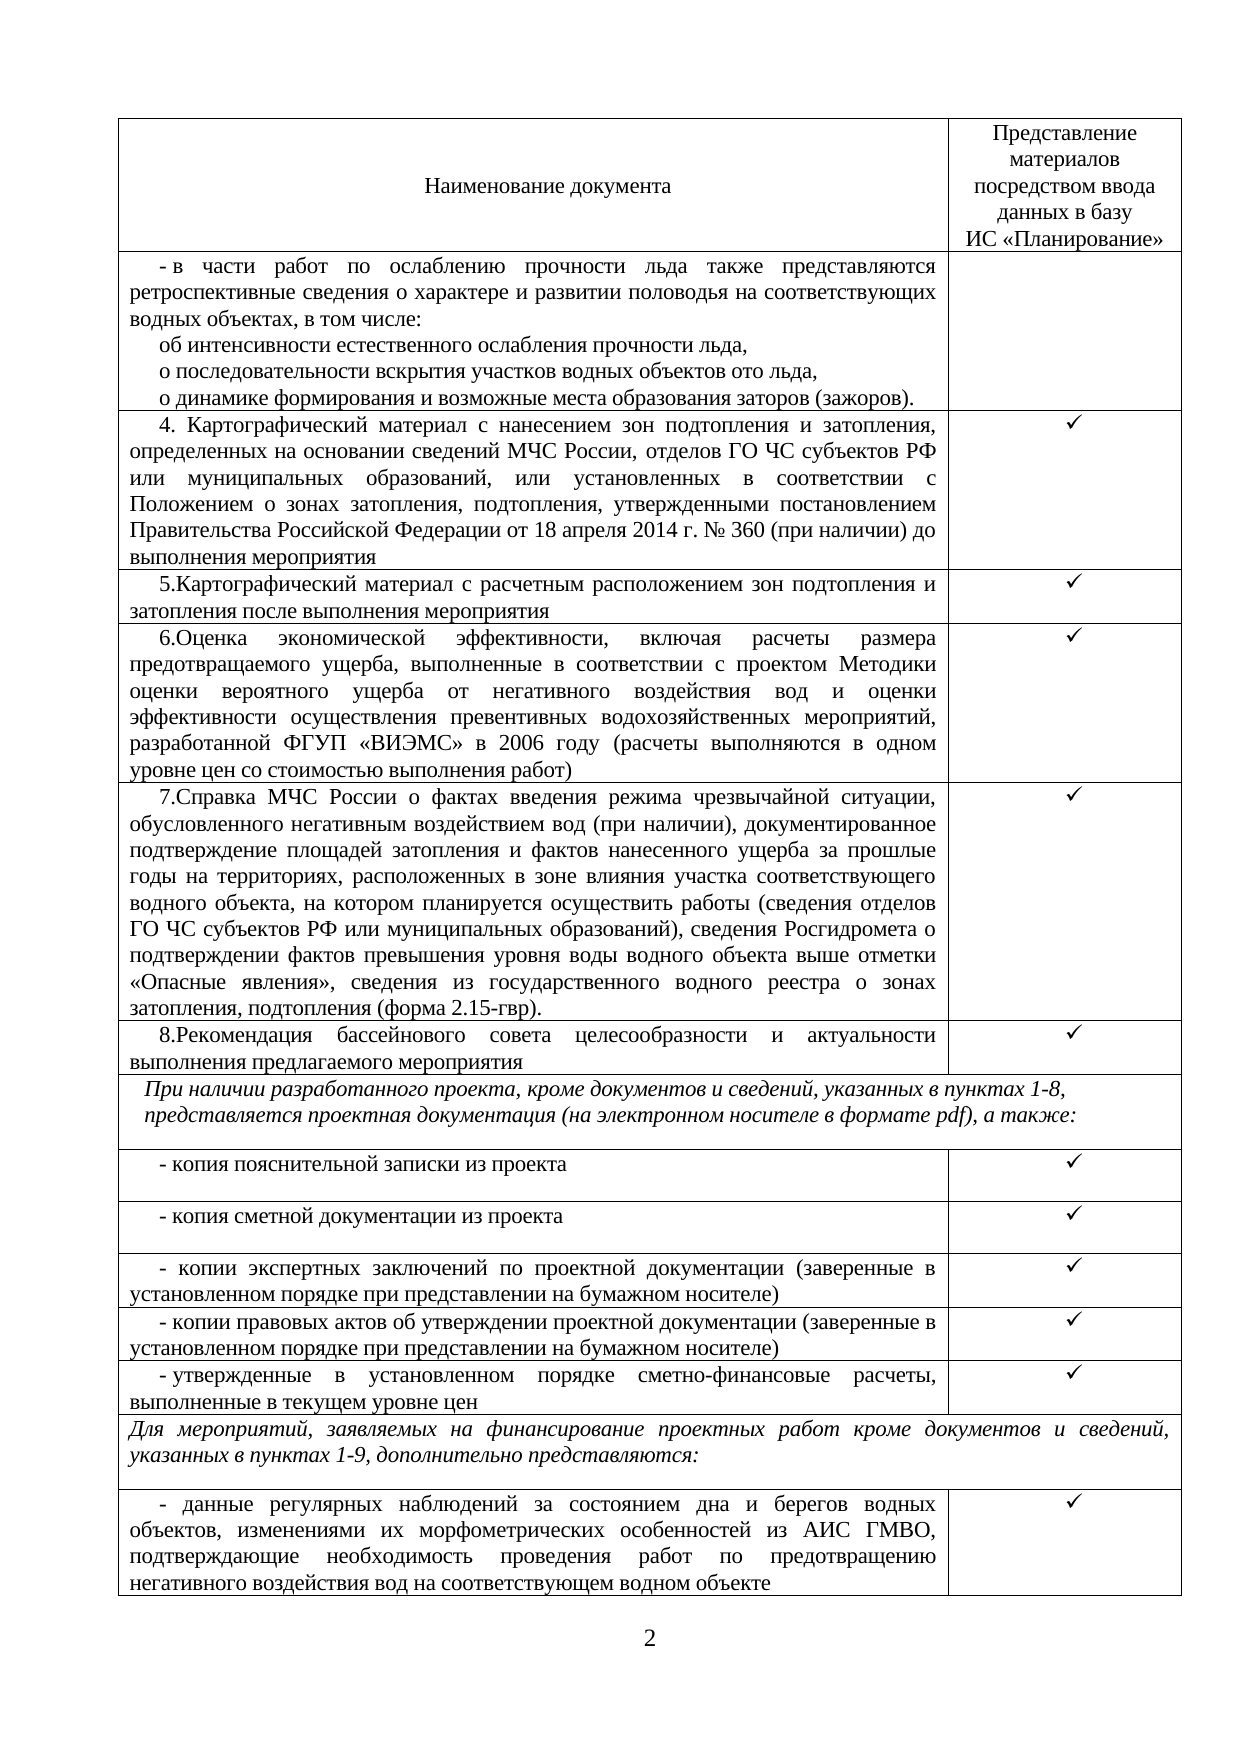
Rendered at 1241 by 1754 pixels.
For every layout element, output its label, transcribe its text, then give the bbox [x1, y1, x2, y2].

table_cell - утвержденные в установленном порядке сметно-финансовые расчеты, выполненные в текущем уровне цен [119, 1361, 948, 1414]
table_cell - копия пояснительной записки из проекта [119, 1150, 948, 1201]
table_cell [949, 783, 1181, 1020]
table_cell [949, 1150, 1181, 1201]
table_cell [949, 1254, 1181, 1307]
table_cell [949, 570, 1181, 623]
table_cell [949, 624, 1181, 782]
table_cell - данные регулярных наблюдений за состоянием дна и берегов водных объектов, изменениями их морфометрических особенностей из АИС ГМВО, подтверждающие необходимость проведения работ по предотвращению негативного воздействия вод на соответствующем водном объекте [119, 1490, 948, 1595]
table_cell Для мероприятий, заявляемых на финансирование проектных работ кроме документов и сведений, указанных в пунктах 1-9, дополнительно представляются: [119, 1415, 1181, 1489]
table_cell 7.Справка МЧС России о фактах введения режима чрезвычайной ситуации, обусловленного негативным воздействием вод (при наличии), документированное подтверждение площадей затопления и фактов нанесенного ущерба за прошлые годы на территориях, расположенных в зоне влияния участка соответствующего водного объекта, на котором планируется осуществить работы (сведения отделов ГО ЧС субъектов РФ или муниципальных образований), сведения Росгидромета о подтверждении фактов превышения уровня воды водного объекта выше отметки «Опасные явления», сведения из государственного водного реестра о зонах затопления, подтопления (форма 2.15-гвр). [119, 783, 948, 1020]
table_cell - копия сметной документации из проекта [119, 1202, 948, 1253]
table_cell [949, 411, 1181, 569]
table_cell 6.Оценка экономической эффективности, включая расчеты размера предотвращаемого ущерба, выполненные в соответствии с проектом Методики оценки вероятного ущерба от негативного воздействия вод и оценки эффективности осуществления превентивных водохозяйственных мероприятий, разработанной ФГУП «ВИЭМС» в 2006 году (расчеты выполняются в одном уровне цен со стоимостью выполнения работ) [119, 624, 948, 782]
table_cell - копии экспертных заключений по проектной документации (заверенные в установленном порядке при представлении на бумажном носителе) [119, 1254, 948, 1307]
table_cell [119, 252, 948, 410]
table_cell 4. Картографический материал с нанесением зон подтопления и затопления, определенных на основании сведений МЧС России, отделов ГО ЧС субъектов РФ или муниципальных образований, или установленных в соответствии с Положением о зонах затопления, подтопления, утвержденными постановлением Правительства Российской Федерации от 18 апреля 2014 г. № 360 (при наличии) до выполнения мероприятия [119, 411, 948, 569]
table_cell [949, 1361, 1181, 1414]
table_cell [949, 1490, 1181, 1595]
table_header Наименование документа [119, 119, 948, 251]
table_cell [949, 1308, 1181, 1360]
table_cell [949, 1021, 1181, 1074]
table_cell 8.Рекомендация бассейнового совета целесообразности и актуальности выполнения предлагаемого мероприятия [119, 1021, 948, 1074]
table_cell [949, 1202, 1181, 1253]
table_cell [949, 252, 1181, 410]
table_cell 5.Картографический материал с расчетным расположением зон подтопления и затопления после выполнения мероприятия [119, 570, 948, 623]
table_cell При наличии разработанного проекта, кроме документов и сведений, указанных в пунктах 1-8, представляется проектная документация (на электронном носителе в формате pdf), а также: [119, 1075, 1181, 1149]
table_cell - копии правовых актов об утверждении проектной документации (заверенные в установленном порядке при представлении на бумажном носителе) [119, 1308, 948, 1360]
table_header Представление материалов посредством ввода данных в базу ИС «Планирование» [949, 119, 1181, 251]
